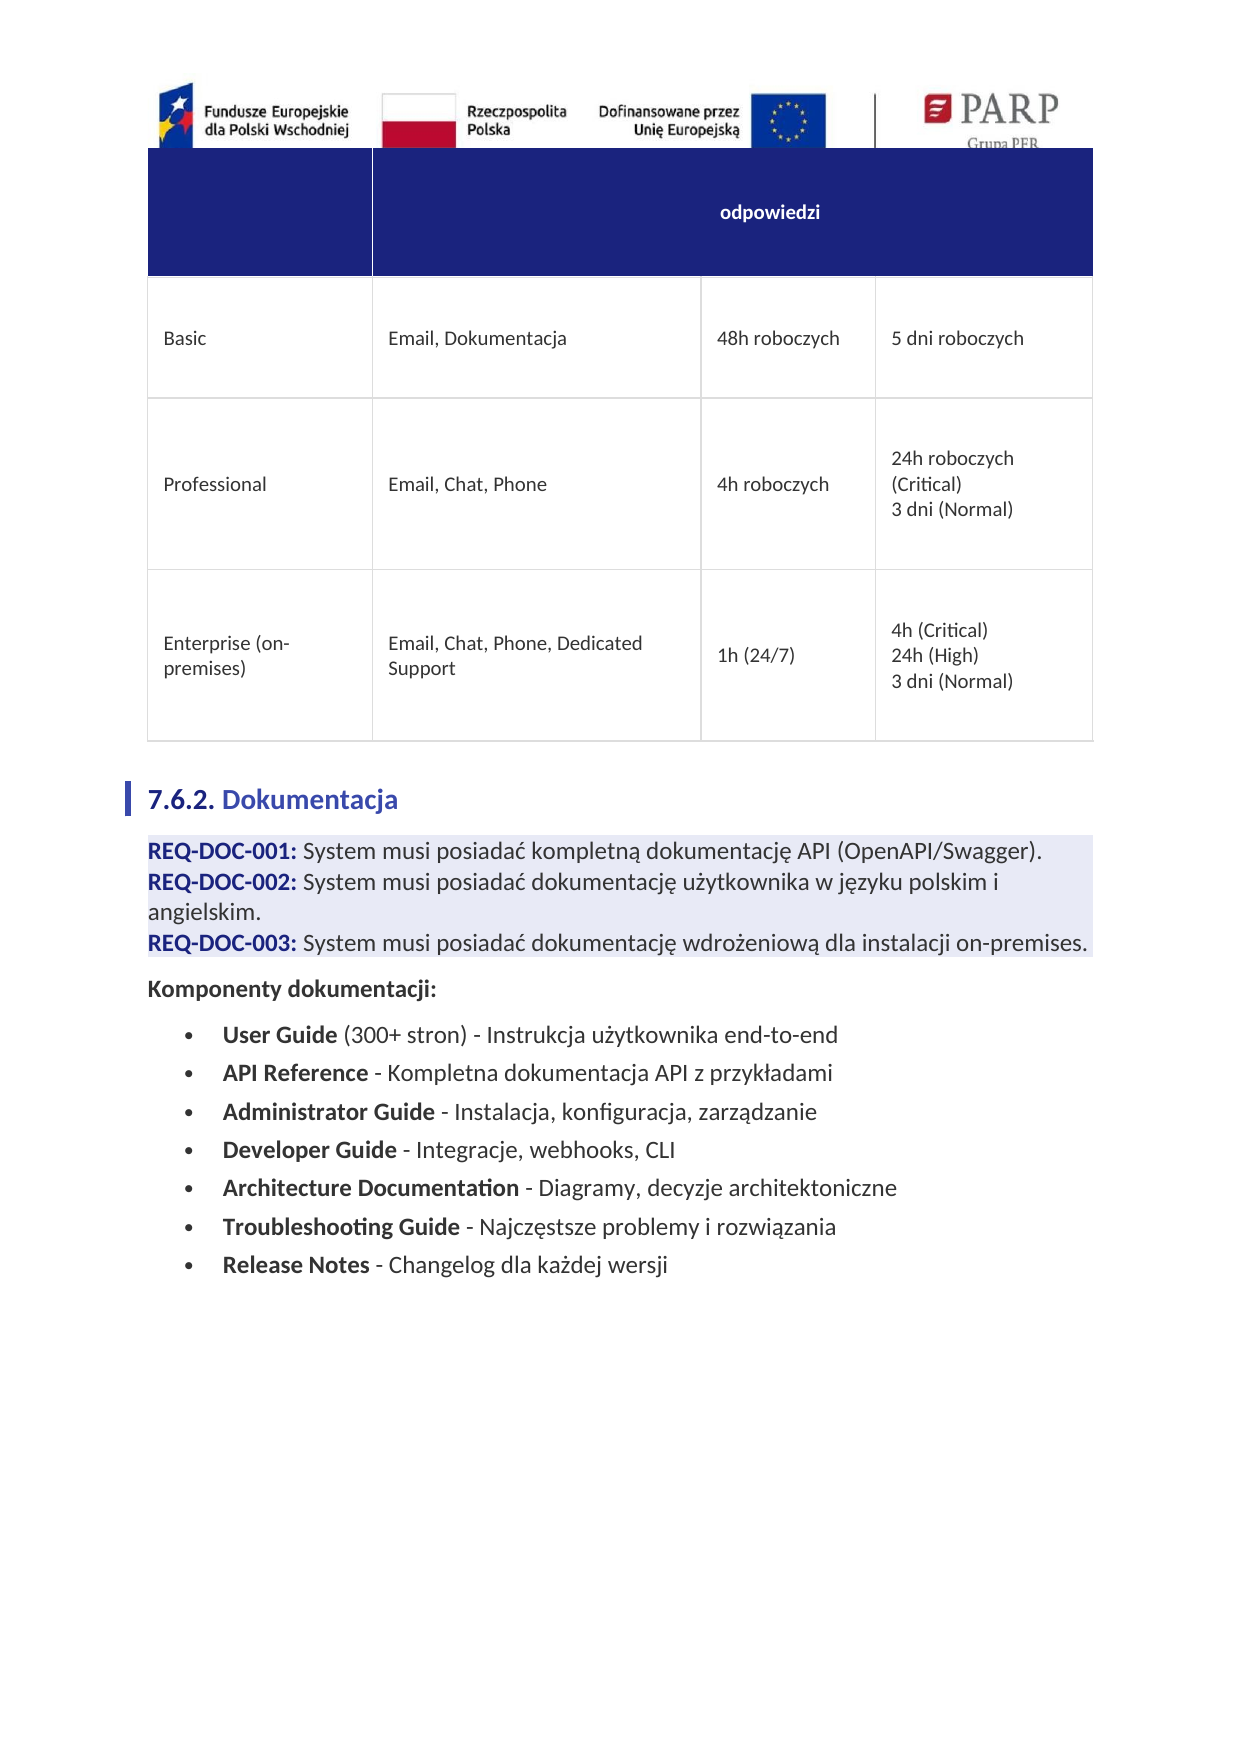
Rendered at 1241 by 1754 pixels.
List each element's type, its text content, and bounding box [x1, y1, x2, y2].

list Release Notes - Changelog dla każdej wersji [185, 1249, 1093, 1279]
text REQ-DOC-001: System musi posiadać kompletną dokumentację API (OpenAPI/Swagger). [148, 835, 1093, 866]
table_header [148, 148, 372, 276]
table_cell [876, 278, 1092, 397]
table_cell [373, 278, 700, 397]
list User Guide (300+ stron) - Instrukcja użytkownika end-to-end [185, 1019, 1093, 1049]
list API Reference - Kompletna dokumentacja API z przykładami [185, 1057, 1093, 1088]
list Administrator Guide - Instalacja, konfiguracja, zarządzanie [185, 1096, 1093, 1126]
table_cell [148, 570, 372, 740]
list Architecture Documentation - Diagramy, decyzje architektoniczne [185, 1172, 1093, 1203]
text REQ-DOC-003: System musi posiadać dokumentację wdrożeniową dla instalacji on-premises. [148, 927, 1093, 957]
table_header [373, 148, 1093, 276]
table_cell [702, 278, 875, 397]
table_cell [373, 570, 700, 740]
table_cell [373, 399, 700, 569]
text REQ-DOC-002: System musi posiadać dokumentację użytkownika w języku polskim i angielskim. [148, 866, 1093, 927]
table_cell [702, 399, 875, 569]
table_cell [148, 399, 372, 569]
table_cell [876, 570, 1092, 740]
list Developer Guide - Integracje, webhooks, CLI [185, 1134, 1093, 1164]
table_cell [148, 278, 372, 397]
list Troubleshooting Guide - Najczęstsze problemy i rozwiązania [185, 1211, 1093, 1241]
picture [147, 73, 1060, 164]
subtitle 7.6.2. Dokumentacja [131, 781, 1093, 816]
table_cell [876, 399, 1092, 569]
text Komponenty dokumentacji: [148, 973, 1093, 1003]
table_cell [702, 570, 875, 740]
